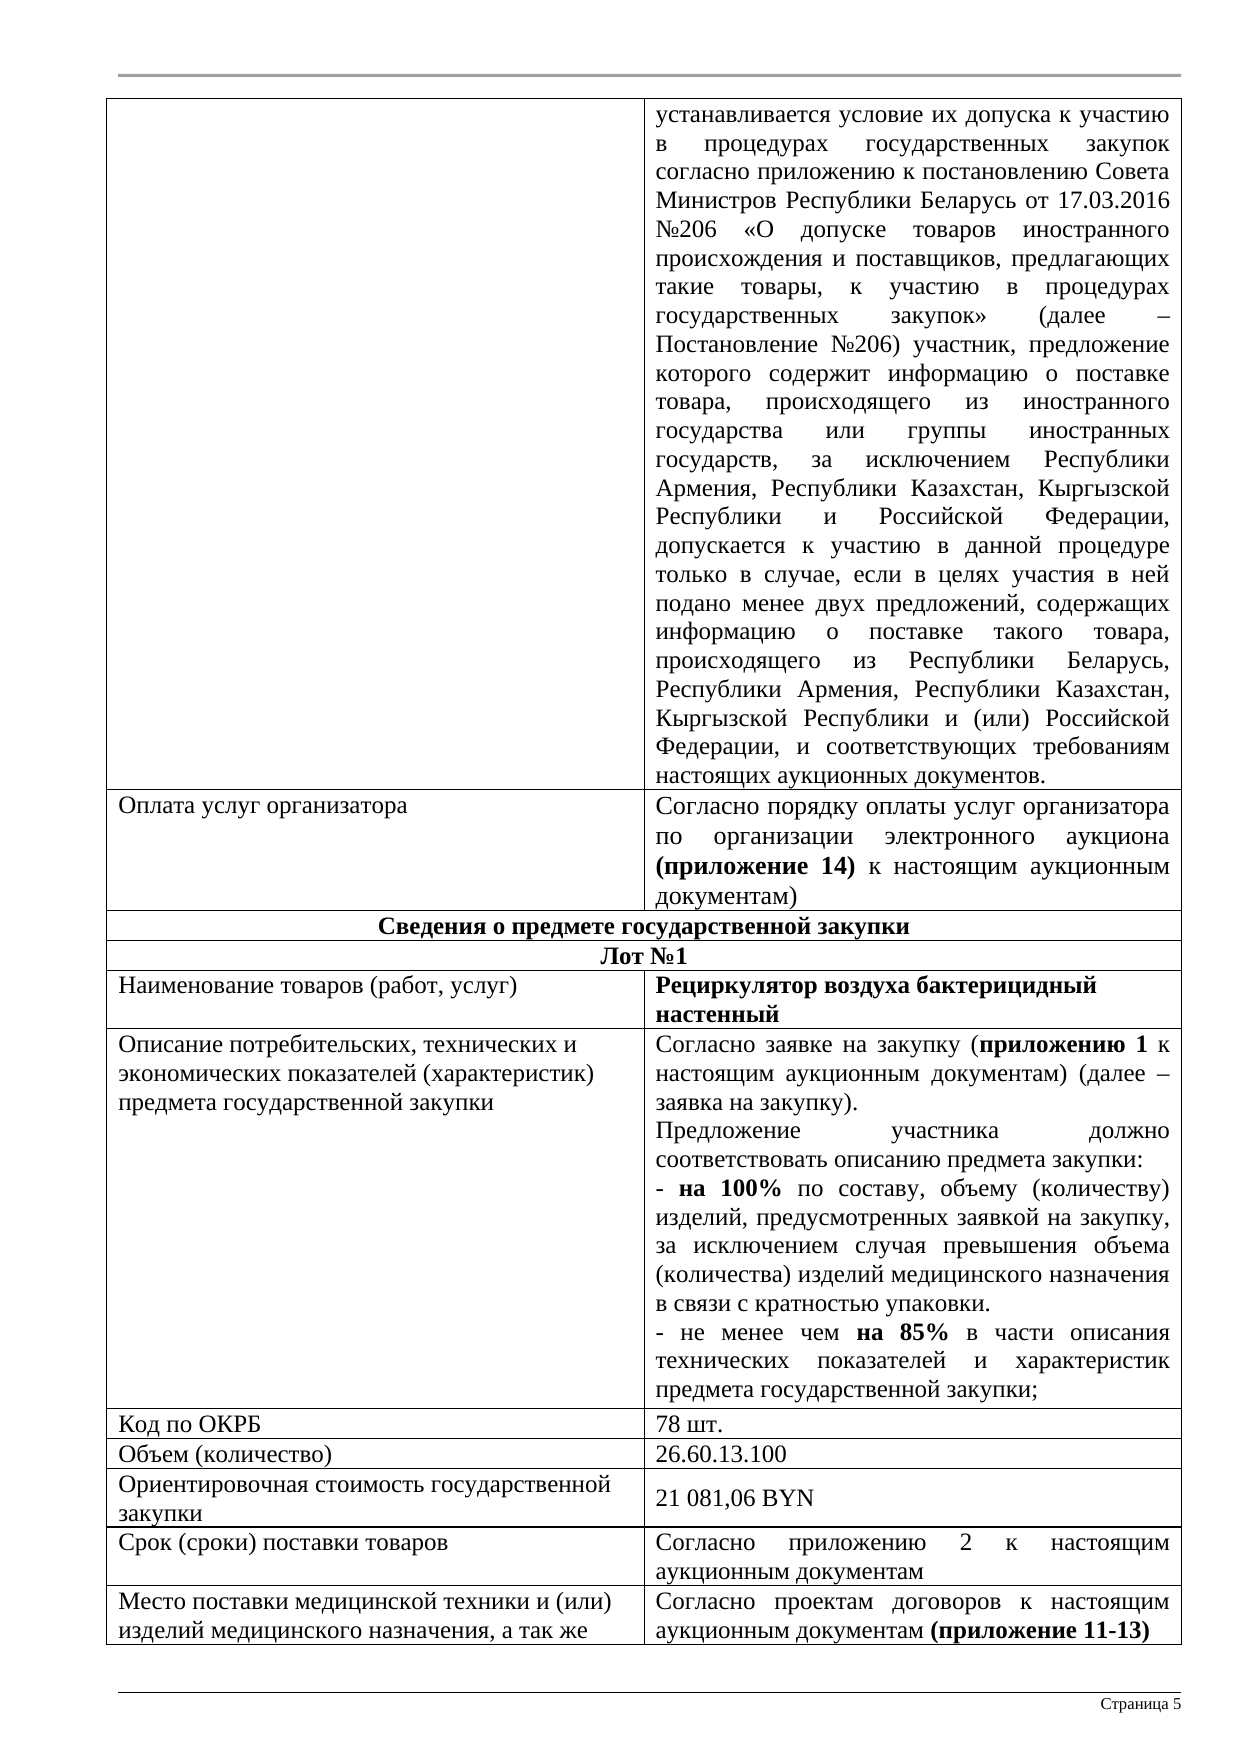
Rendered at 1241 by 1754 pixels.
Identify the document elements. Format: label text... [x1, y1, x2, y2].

table_cell Согласно приложению 2 к настоящим аукционным документам [645, 1528, 1181, 1585]
table_cell Рециркулятор воздуха бактерицидный настенный [645, 971, 1181, 1028]
table_cell Сведения о предмете государственной закупки [107, 911, 1181, 940]
table_cell Согласно порядку оплаты услуг организатора по организации электронного аукциона (приложение 14) к настоящим аукционным документам) [645, 790, 1181, 910]
table_cell Ориентировочная стоимость государственной закупки [107, 1469, 644, 1526]
table_cell Срок (сроки) поставки товаров [107, 1528, 644, 1585]
table_cell 26.60.13.100 [645, 1439, 1181, 1468]
table_cell Лот №1 [107, 941, 1181, 969]
table_cell Оплата услуг организатора [107, 790, 644, 910]
table_cell Объем (количество) [107, 1439, 644, 1468]
table_cell Наименование товаров (работ, услуг) [107, 971, 644, 1028]
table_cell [645, 99, 1181, 789]
table_cell Код по ОКРБ [107, 1409, 644, 1438]
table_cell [645, 1586, 1181, 1643]
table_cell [107, 1586, 644, 1643]
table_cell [107, 99, 644, 789]
table_cell 78 шт. [645, 1409, 1181, 1438]
table_cell Описание потребительских, технических и экономических показателей (характеристик) предмета государственной закупки [107, 1029, 644, 1408]
table_cell 21 081,06 BYN [645, 1469, 1181, 1526]
